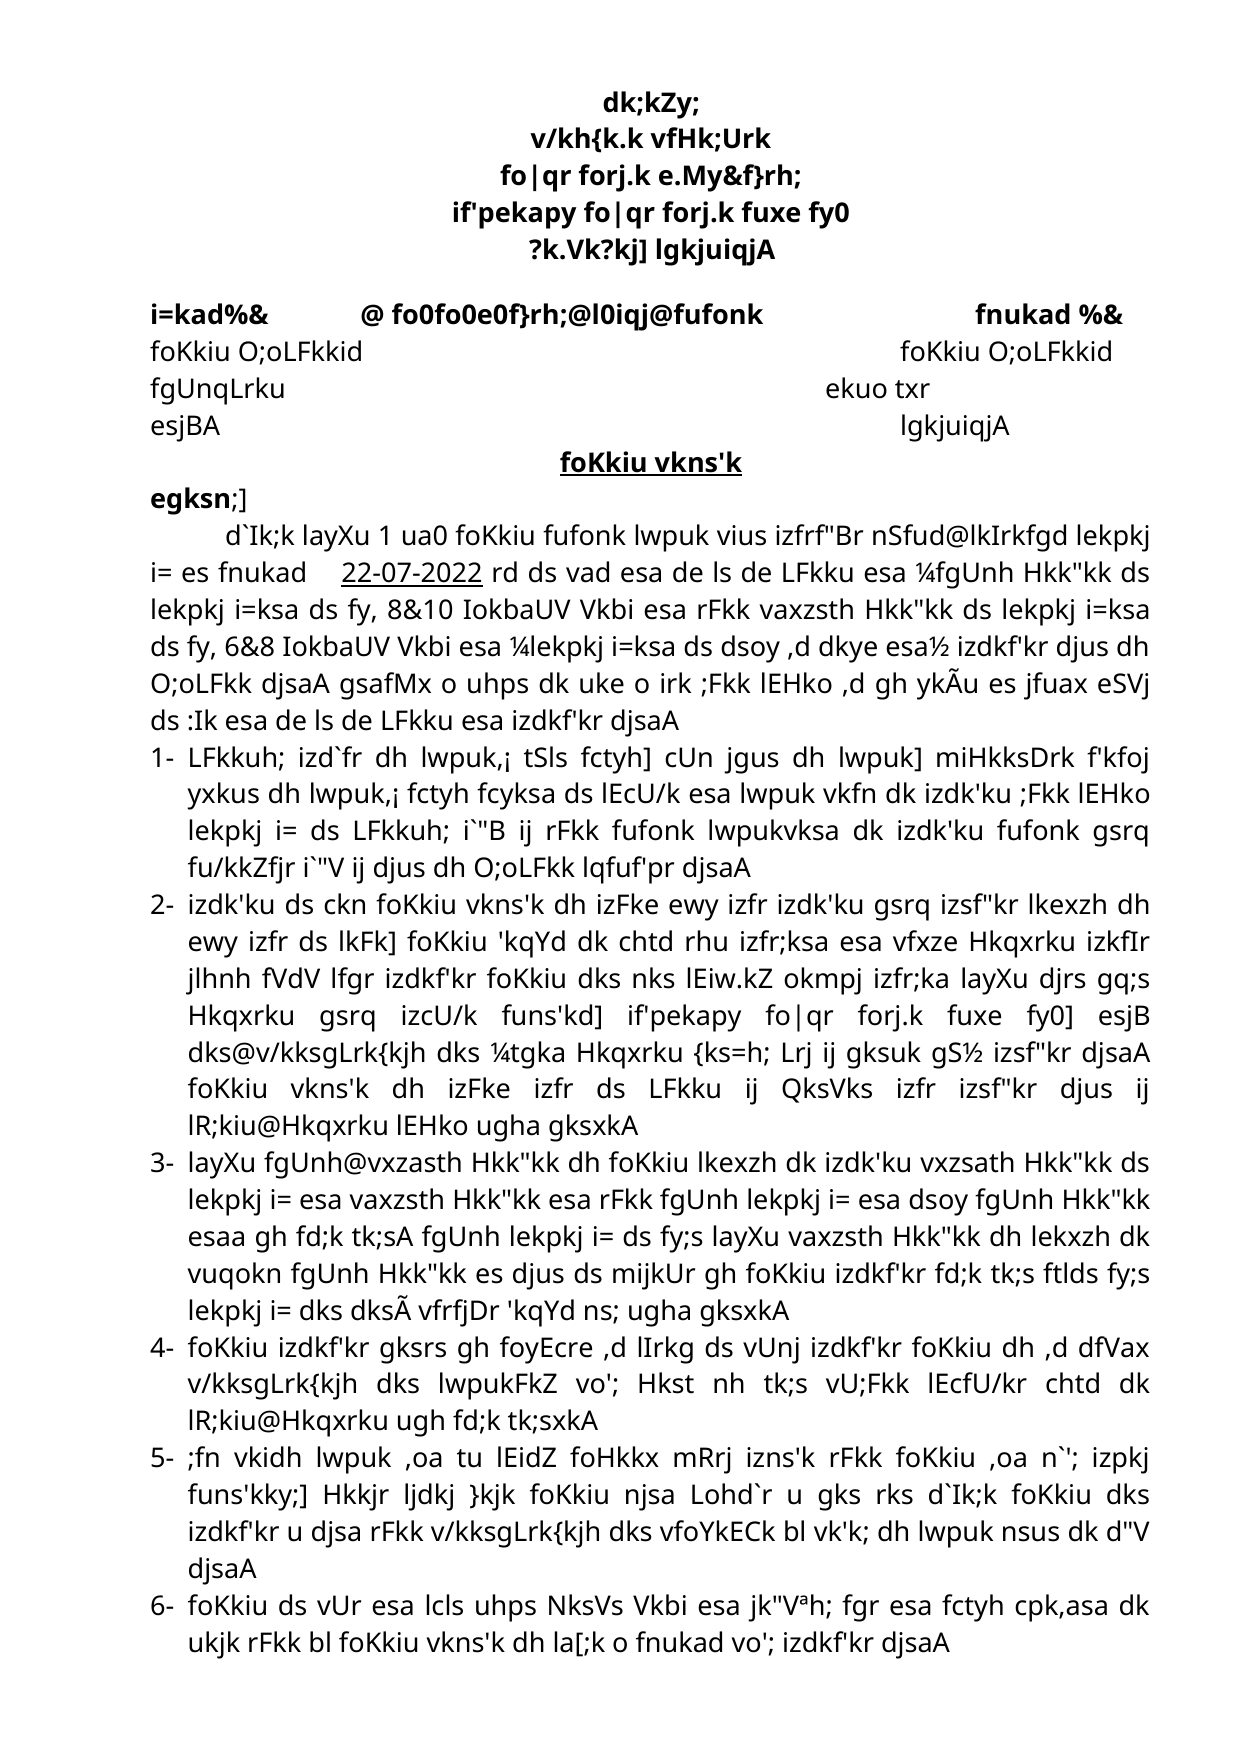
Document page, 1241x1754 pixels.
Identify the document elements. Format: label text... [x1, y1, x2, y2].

list foKkiu ds vUr esa lcls uhps NksVs Vkbi esa jk"Vªh; fgr esa fctyh cpk,asa dk ukjk rFkk bl foKkiu vkns'k dh la[;k o fnukad vo'; izdkf'kr djsaA [150, 1586, 1152, 1660]
text dk;kZy; [150, 83, 1152, 120]
text egksn;] [150, 480, 1152, 517]
list ;fn vkidh lwpuk ,oa tu lEidZ foHkkx mRrj izns'k rFkk foKkiu ,oa n`'; izpkj funs'kky;] Hkkjr ljdkj }kjk foKkiu njsa Lohd`r u gks rks d`Ik;k foKkiu dks izdkf'kr u djsa rFkk v/kksgLrk{kjh dks vfoYkECk bl vk'k; dh lwpuk nsus dk d"V djsaA [150, 1439, 1152, 1586]
text fo|qr forj.k e.My&f}rh; [150, 157, 1152, 194]
list foKkiu izdkf'kr gksrs gh foyEcre ,d lIrkg ds vUnj izdkf'kr foKkiu dh ,d dfVax v/kksgLrk{kjh dks lwpukFkZ vo'; Hkst nh tk;s vU;Fkk lEcfU/kr chtd dk lR;kiu@Hkqxrku ugh fd;k tk;sxkA [150, 1328, 1152, 1439]
text foKkiu O;oLFkkid foKkiu O;oLFkkid [150, 332, 1152, 369]
list izdk'ku ds ckn foKkiu vkns'k dh izFke ewy izfr izdk'ku gsrq izsf"kr lkexzh dh ewy izfr ds lkFk] foKkiu 'kqYd dk chtd rhu izfr;ksa esa vfxze Hkqxrku izkfIr jlhnh fVdV lfgr izdkf'kr foKkiu dks nks lEiw.kZ okmpj izfr;ka layXu djrs gq;s Hkqxrku gsrq izcU/k funs'kd] if'pekapy fo|qr forj.k fuxe fy0] esjB dks@v/kksgLrk{kjh dks ¼tgka Hkqxrku {ks=h; Lrj ij gksuk gS½ izsf"kr djsaA foKkiu vkns'k dh izFke izfr ds LFkku ij QksVks izfr izsf"kr djus ij lR;kiu@Hkqxrku lEHko ugha gksxkA [150, 886, 1152, 1144]
list LFkkuh; izd`fr dh lwpuk,¡ tSls fctyh] cUn jgus dh lwpuk] miHkksDrk f'kfoj yxkus dh lwpuk,¡ fctyh fcyksa ds lEcU/k esa lwpuk vkfn dk izdk'ku ;Fkk lEHko lekpkj i= ds LFkkuh; i`"B ij rFkk fufonk lwpukvksa dk izdk'ku fufonk gsrq fu/kkZfjr i`"V ij djus dh O;oLFkk lqfuf'pr djsaA [150, 738, 1152, 886]
list layXu fgUnh@vxzasth Hkk"kk dh foKkiu lkexzh dk izdk'ku vxzsath Hkk"kk ds lekpkj i= esa vaxzsth Hkk"kk esa rFkk fgUnh lekpkj i= esa dsoy fgUnh Hkk"kk esaa gh fd;k tk;sA fgUnh lekpkj i= ds fy;s layXu vaxzsth Hkk"kk dh lekxzh dk vuqokn fgUnh Hkk"kk es djus ds mijkUr gh foKkiu izdkf'kr fd;k tk;s ftlds fy;s lekpkj i= dks dksÃ vfrfjDr 'kqYd ns; ugha gksxkA [150, 1144, 1152, 1328]
text v/kh{k.k vfHk;Urk [150, 120, 1152, 157]
text if'pekapy fo|qr forj.k fuxe fy0 [150, 194, 1152, 231]
text fgUnqLrku ekuo txr [150, 369, 1152, 406]
text i=kad%& @ fo0fo0e0f}rh;@l0iqj@fufonk fnukad %& [150, 296, 1152, 332]
text esjBA lgkjuiqjA [150, 406, 1152, 443]
text ?k.Vk?kj] lgkjuiqjA [150, 231, 1152, 267]
text d`Ik;k layXu 1 ua0 foKkiu fufonk lwpuk vius izfrf"Br nSfud@lkIrkfgd lekpkj i= es fnukad 22-07-2022 rd ds vad esa de ls de LFkku esa ¼fgUnh Hkk"kk ds lekpkj i=ksa ds fy, 8&10 IokbaUV Vkbi esa rFkk vaxzsth Hkk"kk ds lekpkj i=ksa ds fy, 6&8 IokbaUV Vkbi esa ¼lekpkj i=ksa ds dsoy ,d dkye esa½ izdkf'kr djus dh O;oLFkk djsaA gsafMx o uhps dk uke o irk ;Fkk lEHko ,d gh ykÃu es jfuax eSVj ds :Ik esa de ls de LFkku esa izdkf'kr djsaA [150, 517, 1152, 738]
text foKkiu vkns'k [150, 443, 1152, 480]
